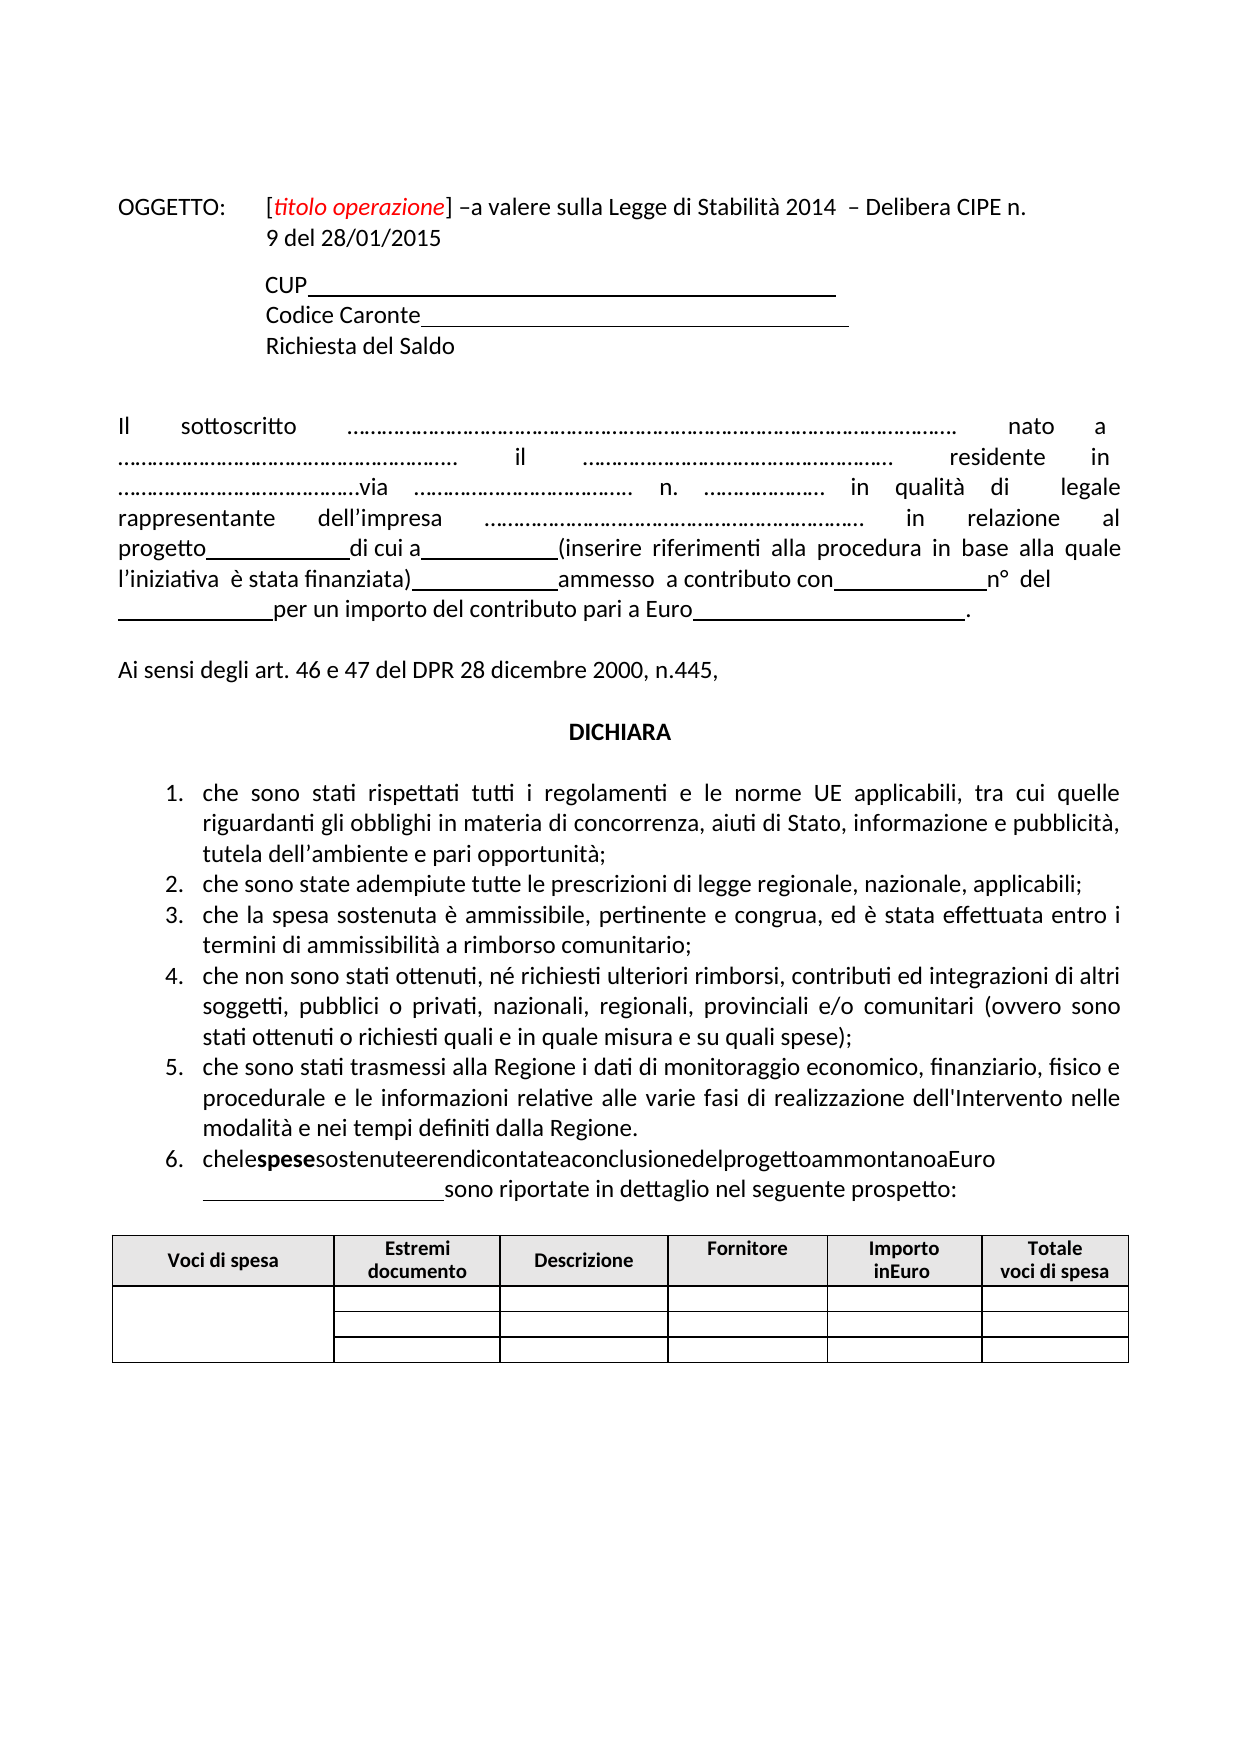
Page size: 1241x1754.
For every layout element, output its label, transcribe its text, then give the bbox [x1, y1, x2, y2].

text CUP [118, 269, 1027, 299]
list chelespesesostenuteerendicontateaconclusionedelprogettoammontanoaEuro [165, 1143, 1146, 1173]
table_cell [669, 1287, 827, 1311]
list che la spesa sostenuta è ammissibile, pertinente e congrua, ed è stata effettuata entro i termini di ammissibilità a rimborso comunitario; [165, 899, 1122, 960]
table_cell [828, 1338, 981, 1361]
table_cell [828, 1312, 981, 1336]
text sono riportate in dettaglio nel seguente prospetto: [202, 1173, 1146, 1204]
table_header Importo inEuro [828, 1236, 981, 1285]
text OGGETTO: [titolo operazione] –a valere sulla Legge di Stabilità 2014 – Delibera CIPE n. 9 del 28/01/2015 [118, 191, 1027, 252]
table_cell [983, 1287, 1128, 1311]
table_cell [501, 1312, 667, 1336]
list che non sono stati ottenuti, né richiesti ulteriori rimborsi, contributi ed integrazioni di altri soggetti, pubblici o privati, nazionali, regionali, provinciali e/o comunitari (ovvero sono stati ottenuti o richiesti quali e in quale misura e su quali spese); [165, 960, 1122, 1051]
list che sono stati rispettati tutti i regolamenti e le norme UE applicabili, tra cui quelle riguardanti gli obblighi in materia di concorrenza, aiuti di Stato, informazione e pubblicità, tutela dell’ambiente e pari opportunità; [165, 777, 1122, 868]
table_cell [983, 1338, 1128, 1361]
text per un importo del contributo pari a Euro . Ai sensi degli art. 46 e 47 del DPR 28 dicembre 2000, n.445, [118, 593, 972, 685]
text Codice Caronte Richiesta del Saldo [266, 299, 849, 361]
table_cell [501, 1338, 667, 1361]
table_cell [335, 1312, 499, 1336]
list che sono state adempiute tutte le prescrizioni di legge regionale, nazionale, applicabili; [165, 868, 1146, 899]
table_header Fornitore [669, 1236, 827, 1285]
list che sono stati trasmessi alla Regione i dati di monitoraggio economico, finanziario, fisico e procedurale e le informazioni relative alle varie fasi di realizzazione dell'Intervento nelle modalità e nei tempi definiti dalla Regione. [165, 1051, 1122, 1143]
table_cell [828, 1287, 981, 1311]
text Il sottoscritto ……………………………………………………………………………………………. nato a [118, 410, 1146, 441]
table_cell [669, 1338, 827, 1361]
text ………………………………………………….. il ……………………………………………… residente in [118, 441, 1146, 471]
table_cell [983, 1312, 1128, 1336]
text ……………………………………via ……………………………….. n. ………………… in qualità di legale rappresentante dell’impresa ………………………………………………………… in relazione al progetto di cui a (inserire riferimenti alla procedura in base alla quale l’iniziativa è stata finanziata) ammesso a contributo con n° del [118, 471, 1122, 593]
table_cell [501, 1287, 667, 1311]
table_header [983, 1236, 1128, 1285]
table_cell [335, 1338, 499, 1361]
table_cell [335, 1287, 499, 1311]
table_header Estremi documento [335, 1236, 499, 1285]
table_header Descrizione [501, 1236, 667, 1285]
table_cell [113, 1287, 333, 1361]
text DICHIARA [140, 716, 1099, 746]
table_header Voci di spesa [113, 1236, 333, 1285]
table_cell [669, 1312, 827, 1336]
